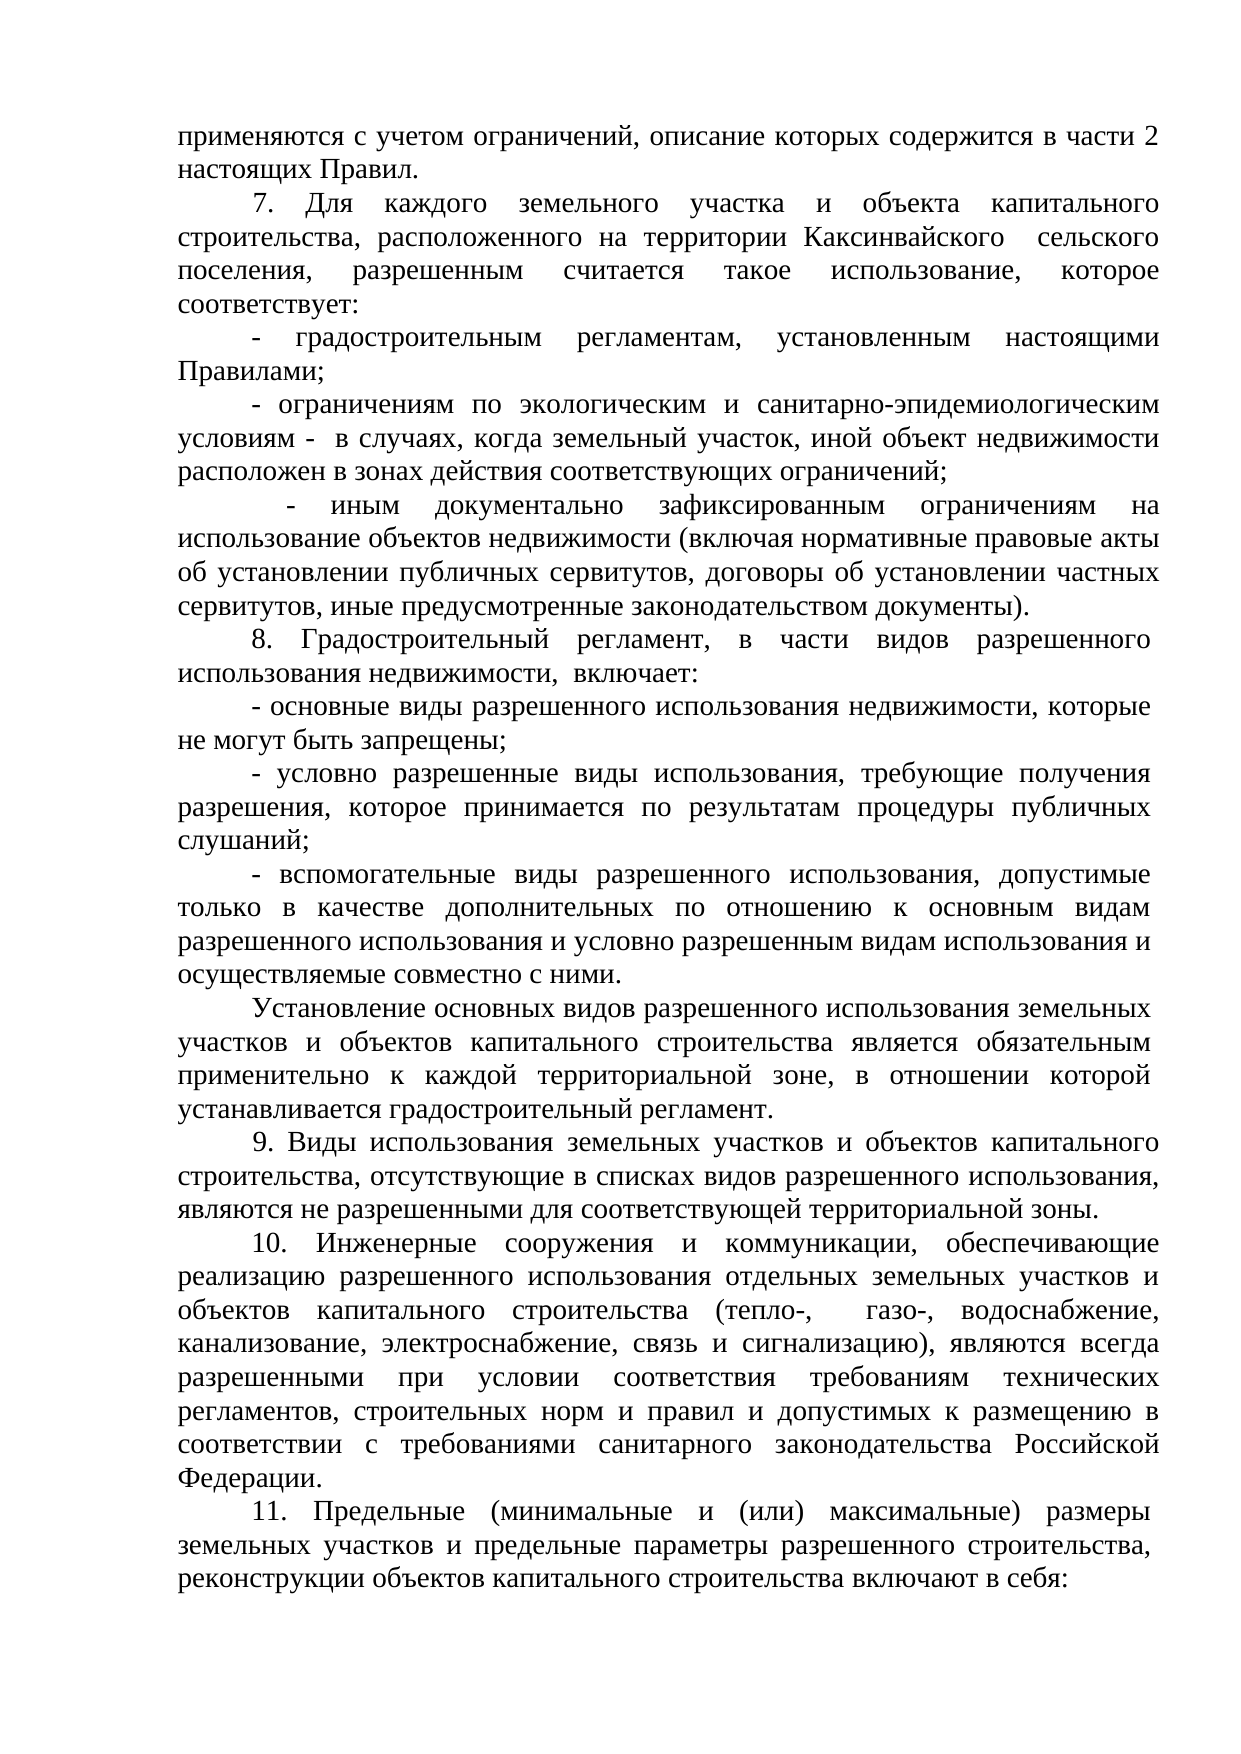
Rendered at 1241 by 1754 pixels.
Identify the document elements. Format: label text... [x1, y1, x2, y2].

text 8. Градостроительный регламент, в части видов разрешенного использования недвижимости, включает: [177, 621, 1152, 688]
text 9. Виды использования земельных участков и объектов капитального строительства, отсутствующие в списках видов разрешенного использования, являются не разрешенными для соответствующей территориальной зоны. [177, 1124, 1160, 1225]
text - ограничениям по экологическим и санитарно-эпидемиологическим условиям - в случаях, когда земельный участок, иной объект недвижимости расположен в зонах действия соответствующих ограничений; [177, 386, 1160, 487]
text - вспомогательные виды разрешенного использования, допустимые только в качестве дополнительных по отношению к основным видам разрешенного использования и условно разрешенным видам использования и осуществляемые совместно с ними. [177, 856, 1152, 990]
text 10. Инженерные сооружения и коммуникации, обеспечивающие реализацию разрешенного использования отдельных земельных участков и объектов капитального строительства (тепло-, газо-, водоснабжение, канализование, электроснабжение, связь и сигнализацию), являются всегда разрешенными при условии соответствия требованиям технических регламентов, строительных норм и правил и допустимых к размещению в соответствии с требованиями санитарного законодательства Российской Федерации. [177, 1225, 1160, 1493]
text - условно разрешенные виды использования, требующие получения разрешения, которое принимается по результатам процедуры публичных слушаний; [177, 755, 1152, 856]
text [177, 118, 1160, 185]
text 7. Для каждого земельного участка и объекта капитального строительства, расположенного на территории Каксинвайского сельского поселения, разрешенным считается такое использование, которое соответствует: [177, 185, 1160, 319]
text Установление основных видов разрешенного использования земельных участков и объектов капитального строительства является обязательным применительно к каждой территориальной зоне, в отношении которой устанавливается градостроительный регламент. [177, 990, 1152, 1124]
text - иным документально зафиксированным ограничениям на использование объектов недвижимости (включая нормативные правовые акты об установлении публичных сервитутов, договоры об установлении частных сервитутов, иные предусмотренные законодательством документы). [177, 487, 1160, 621]
text 11. Предельные (минимальные и (или) максимальные) размеры земельных участков и предельные параметры разрешенного строительства, реконструкции объектов капитального строительства включают в себя: [177, 1493, 1152, 1594]
text - основные виды разрешенного использования недвижимости, которые не могут быть запрещены; [177, 688, 1152, 755]
text - градостроительным регламентам, установленным настоящими Правилами; [177, 319, 1160, 386]
